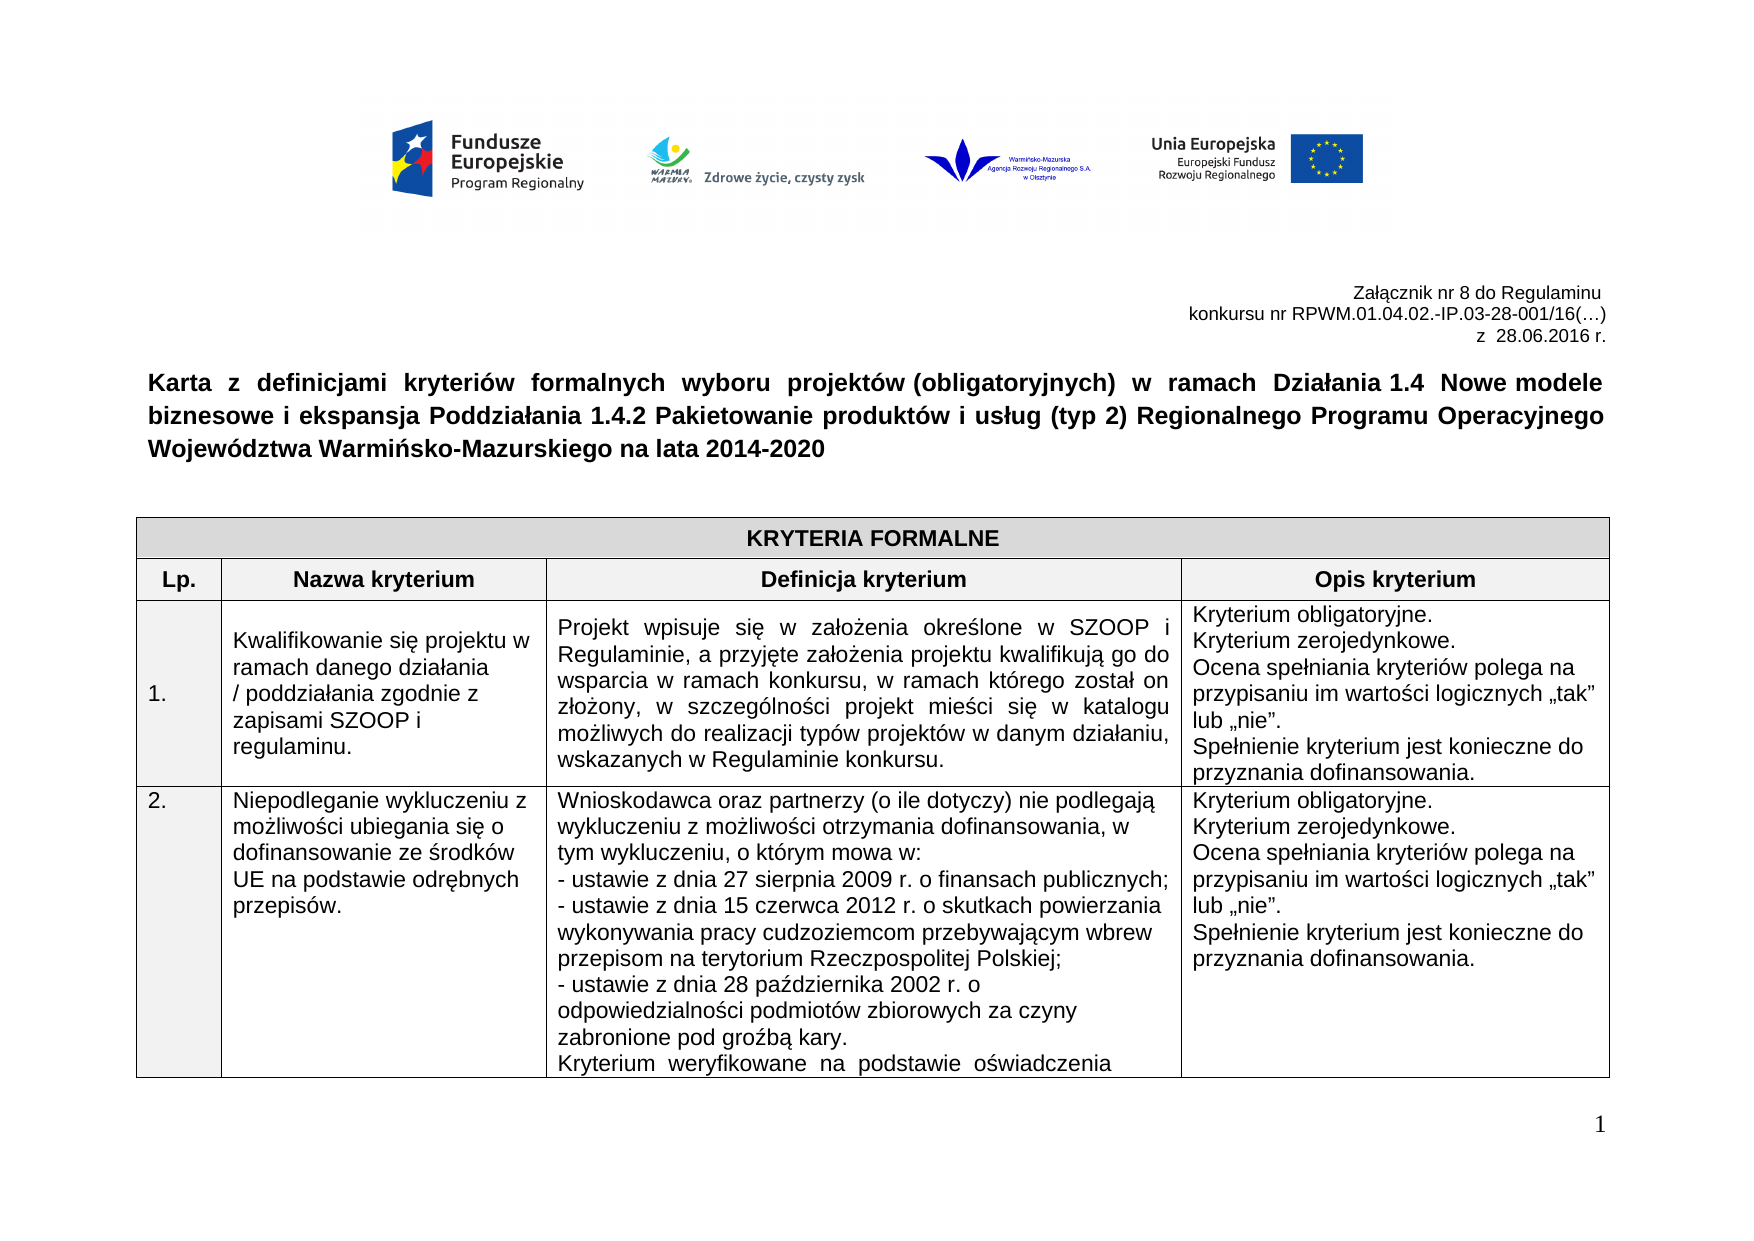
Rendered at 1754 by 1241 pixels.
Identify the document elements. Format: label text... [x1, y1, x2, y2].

table_cell Kwalifikowanie się projektu w ramach danego działania / poddziałania zgodnie z zapisami SZOOP i regulaminu. [222, 601, 546, 786]
table_cell Projekt wpisuje się w założenia określone w SZOOP i Regulaminie, a przyjęte założenia projektu kwalifikują go do wsparcia w ramach konkursu, w ramach którego został on złożony, w szczególności projekt mieści się w katalogu możliwych do realizacji typów projektów w danym działaniu, wskazanych w Regulaminie konkursu. [547, 601, 1181, 786]
text Karta z definicjami kryteriów formalnych wyboru projektów (obligatoryjnych) w ramach Działania 1.4 Nowe modele biznesowe i ekspansja Poddziałania 1.4.2 Pakietowanie produktów i usług (typ 2) Regionalnego Programu Operacyjnego Województwa Warmińsko-Mazurskiego na lata 2014-2020 [148, 368, 1606, 463]
table_cell Definicja kryterium [547, 559, 1181, 600]
table_cell 2. [137, 787, 221, 1077]
table_cell Opis kryterium [1182, 559, 1609, 600]
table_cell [222, 787, 546, 1077]
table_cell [547, 787, 1181, 1077]
table_cell 1. [137, 601, 221, 786]
table_cell Nazwa kryterium [222, 559, 546, 600]
picture [352, 95, 1403, 232]
table_cell Lp. [137, 559, 221, 600]
table_header KRYTERIA FORMALNE [137, 518, 1609, 557]
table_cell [1182, 787, 1609, 1077]
text Załącznik nr 8 do Regulaminu konkursu nr RPWM.01.04.02.-IP.03-28-001/16(…) z 28.06.2016 r. [148, 282, 1606, 346]
